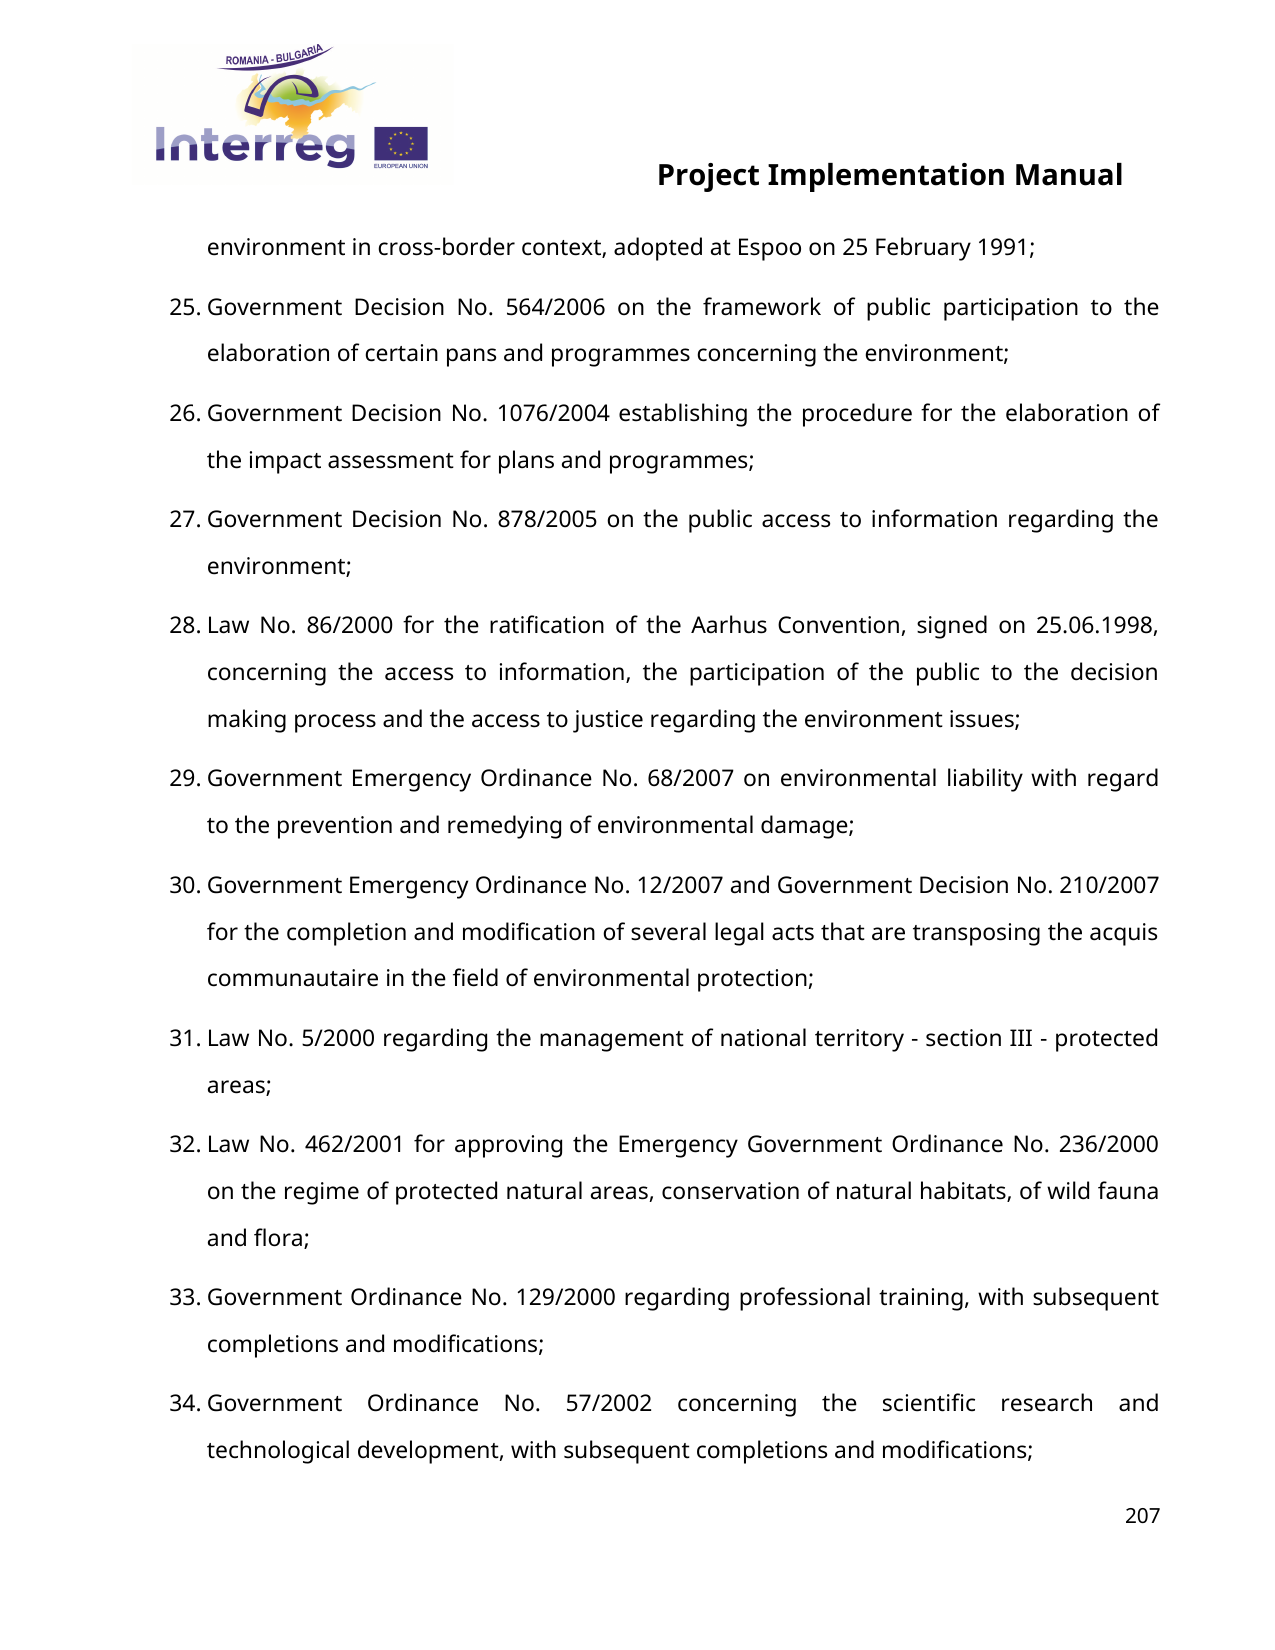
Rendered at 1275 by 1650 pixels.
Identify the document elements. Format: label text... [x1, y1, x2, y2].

list Government Ordinance No. 129/2000 regarding professional training, with subsequent completions and modifications; [169, 1281, 1160, 1359]
list Government Decision No. 1076/2004 establishing the procedure for the elaboration of the impact assessment for plans and programmes; [169, 397, 1160, 475]
list Law No. 462/2001 for approving the Emergency Government Ordinance No. 236/2000 on the regime of protected natural areas, conservation of natural habitats, of wild fauna and flora; [169, 1128, 1160, 1253]
picture [131, 44, 454, 185]
list Government Emergency Ordinance No. 68/2007 on environmental liability with regard to the prevention and remedying of environmental damage; [169, 762, 1160, 840]
list Government Ordinance No. 57/2002 concerning the scientific research and technological development, with subsequent completions and modifications; [169, 1387, 1160, 1465]
list Law No. 5/2000 regarding the management of national territory - section III - protected areas; [169, 1022, 1160, 1100]
list Government Decision No. 564/2006 on the framework of public participation to the elaboration of certain pans and programmes concerning the environment; [169, 290, 1160, 368]
list Government Emergency Ordinance No. 12/2007 and Government Decision No. 210/2007 for the completion and modification of several legal acts that are transposing the acquis communautaire in the field of environmental protection; [169, 868, 1160, 993]
list Government Decision No. 878/2005 on the public access to information regarding the environment; [169, 503, 1160, 581]
list Law No. 86/2000 for the ratification of the Aarhus Convention, signed on 25.06.1998, concerning the access to information, the participation of the public to the decision making process and the access to justice regarding the environment issues; [169, 609, 1160, 734]
